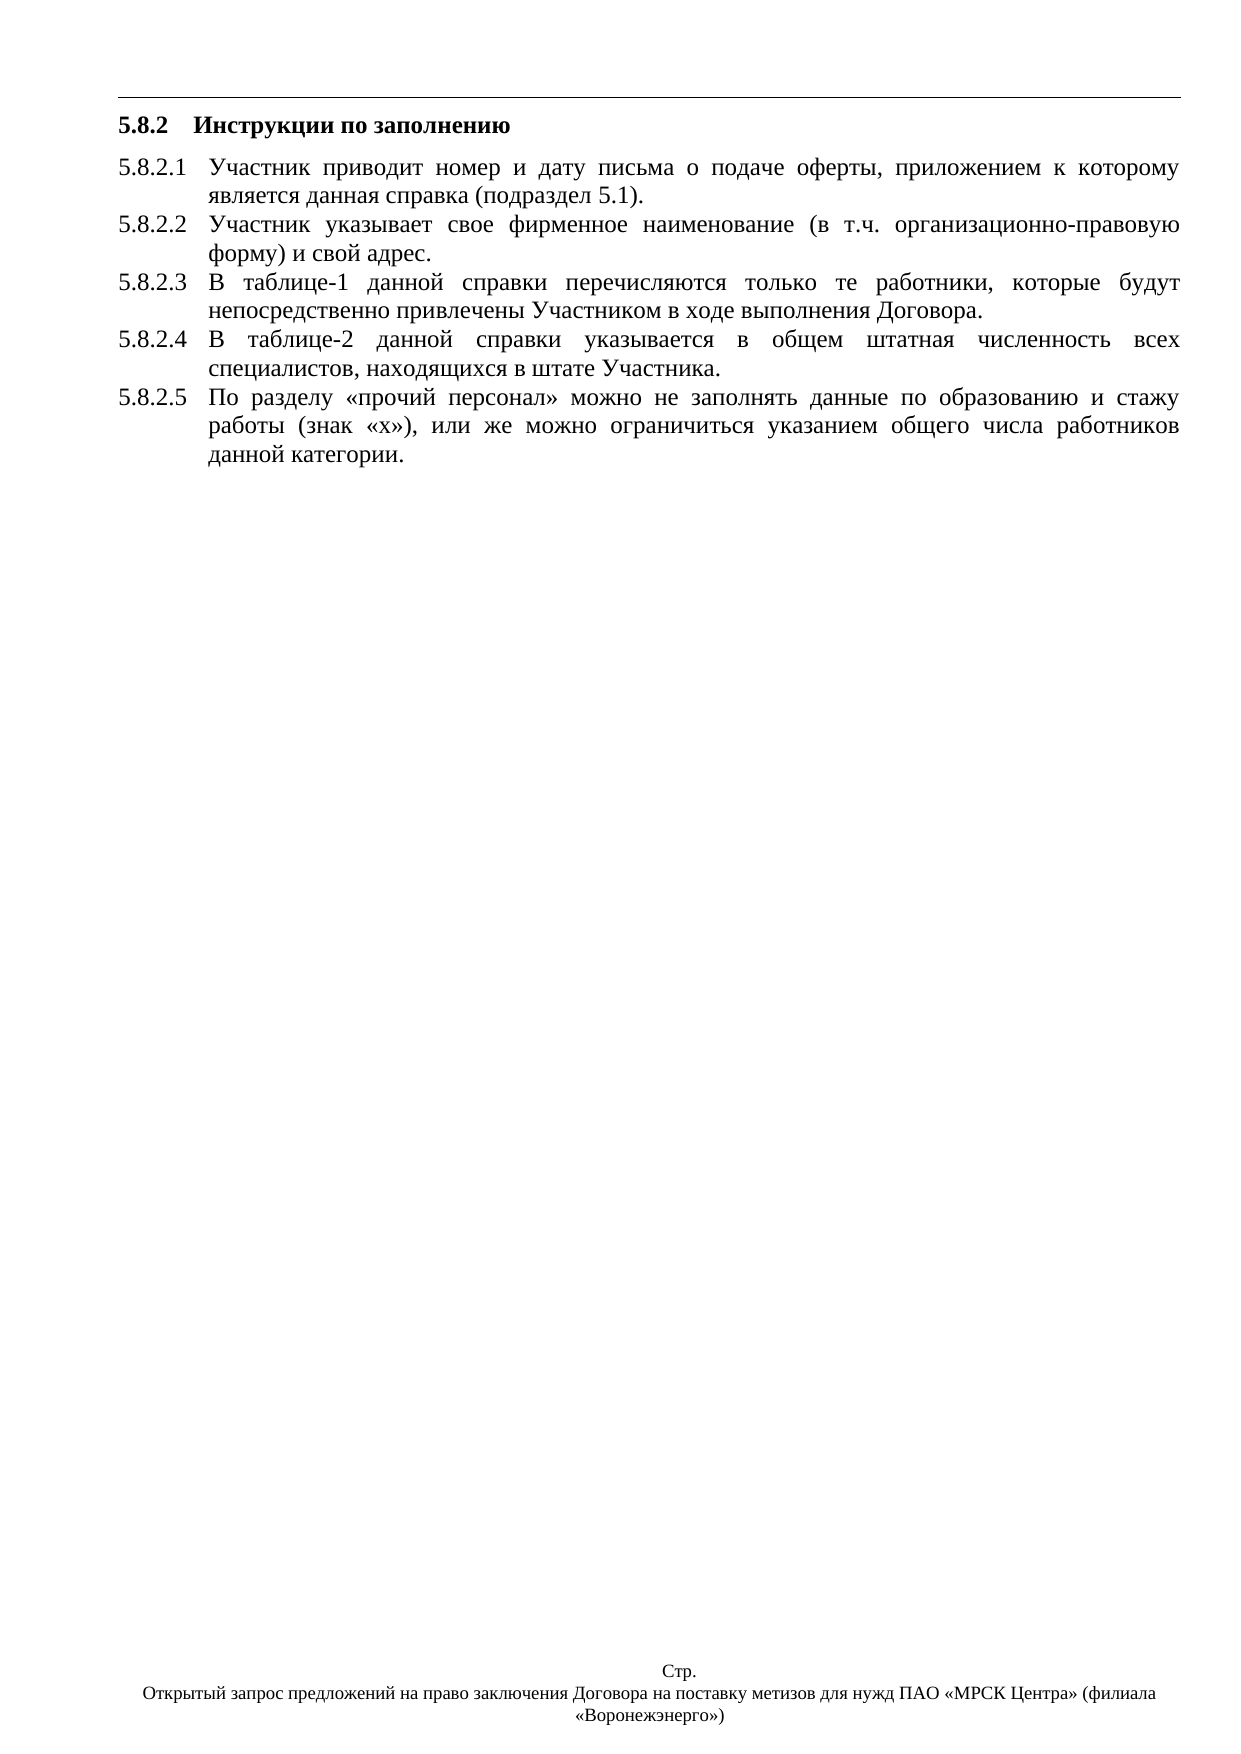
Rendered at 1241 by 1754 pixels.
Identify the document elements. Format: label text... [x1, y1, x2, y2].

list Участник указывает свое фирменное наименование (в т.ч. организационно-правовую форму) и свой адрес. [118, 209, 1181, 267]
list В таблице-2 данной справки указывается в общем штатная численность всех специалистов, находящихся в штате Участника. [118, 324, 1181, 382]
subtitle Инструкции по заполнению [118, 111, 1181, 139]
list По разделу «прочий персонал» можно не заполнять данные по образованию и стажу работы (знак «х»), или же можно ограничиться указанием общего числа работников данной категории. [118, 382, 1181, 468]
list В таблице-1 данной справки перечисляются только те работники, которые будут непосредственно привлечены Участником в ходе выполнения Договора. [118, 267, 1181, 324]
list Участник приводит номер и дату письма о подаче оферты, приложением к которому является данная справка (подраздел 5.1). [118, 152, 1181, 209]
